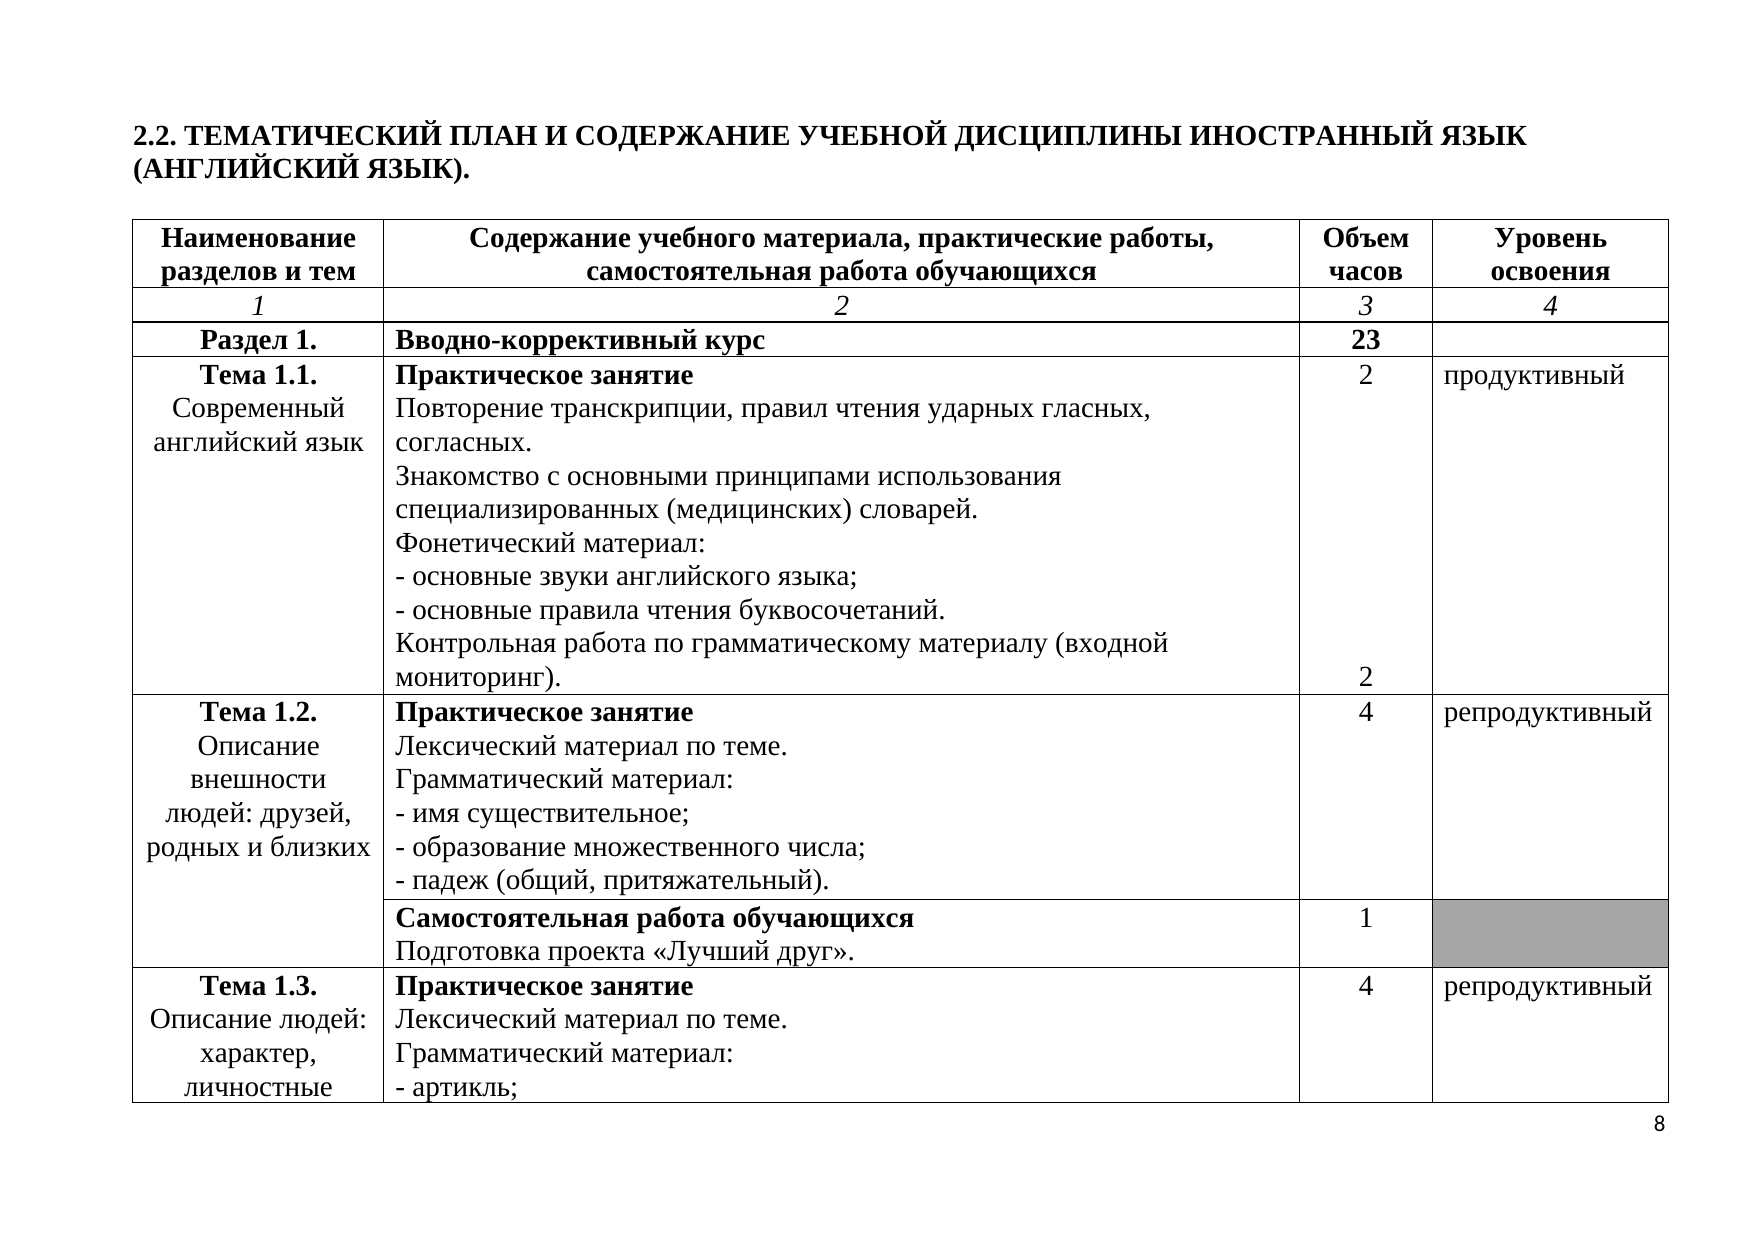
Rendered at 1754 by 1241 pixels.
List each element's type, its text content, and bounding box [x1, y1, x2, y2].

table_cell репродуктивный [1433, 968, 1668, 1102]
table_cell репродуктивный [1433, 695, 1668, 899]
table_cell 1 [1300, 900, 1432, 967]
table_cell [1433, 900, 1668, 967]
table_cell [384, 968, 1299, 1102]
table_header Наименование разделов и тем [133, 220, 383, 287]
table_cell Раздел 1. [133, 323, 383, 356]
table_cell Тема 1.2. Описание внешности людей: друзей, родных и близких [133, 695, 383, 967]
table_cell 4 [1433, 288, 1668, 321]
table_cell 4 [1300, 968, 1432, 1102]
table_cell 2 2 [1300, 357, 1432, 693]
table_cell Тема 1.1. Современный английский язык [133, 357, 383, 693]
table_cell Практическое занятие Лексический материал по теме. Грамматический материал: - имя существительное; - образование множественного числа; - падеж (общий, притяжательный). [384, 695, 1299, 899]
table_header Объем часов [1300, 220, 1432, 287]
text (АНГЛИЙСКИЙ ЯЗЫК). [133, 152, 1665, 185]
table_header Содержание учебного материала, практические работы, самостоятельная работа обучающихся [384, 220, 1299, 287]
text 2.2. ТЕМАТИЧЕСКИЙ ПЛАН И СОДЕРЖАНИЕ УЧЕБНОЙ ДИСЦИПЛИНЫ ИНОСТРАННЫЙ ЯЗЫК [133, 118, 1665, 152]
table_cell 23 [1300, 323, 1432, 356]
table_cell Самостоятельная работа обучающихся Подготовка проекта «Лучший друг». [384, 900, 1299, 967]
table_cell 1 [133, 288, 383, 321]
table_cell 4 [1300, 695, 1432, 899]
table_cell [1433, 323, 1668, 356]
table_cell 2 [384, 288, 1299, 321]
table_cell Вводно-коррективный курс [384, 323, 1299, 356]
table_cell 3 [1300, 288, 1432, 321]
table_cell продуктивный [1433, 357, 1668, 693]
table_cell Практическое занятие Повторение транскрипции, правил чтения ударных гласных, согласных. Знакомство с основными принципами использования специализированных (медицинских) словарей. Фонетический материал: - основные звуки английского языка; - основные правила чтения буквосочетаний. Контрольная работа по грамматическому материалу (входной мониторинг). [384, 357, 1299, 693]
table_header Уровень освоения [1433, 220, 1668, 287]
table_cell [133, 968, 383, 1102]
